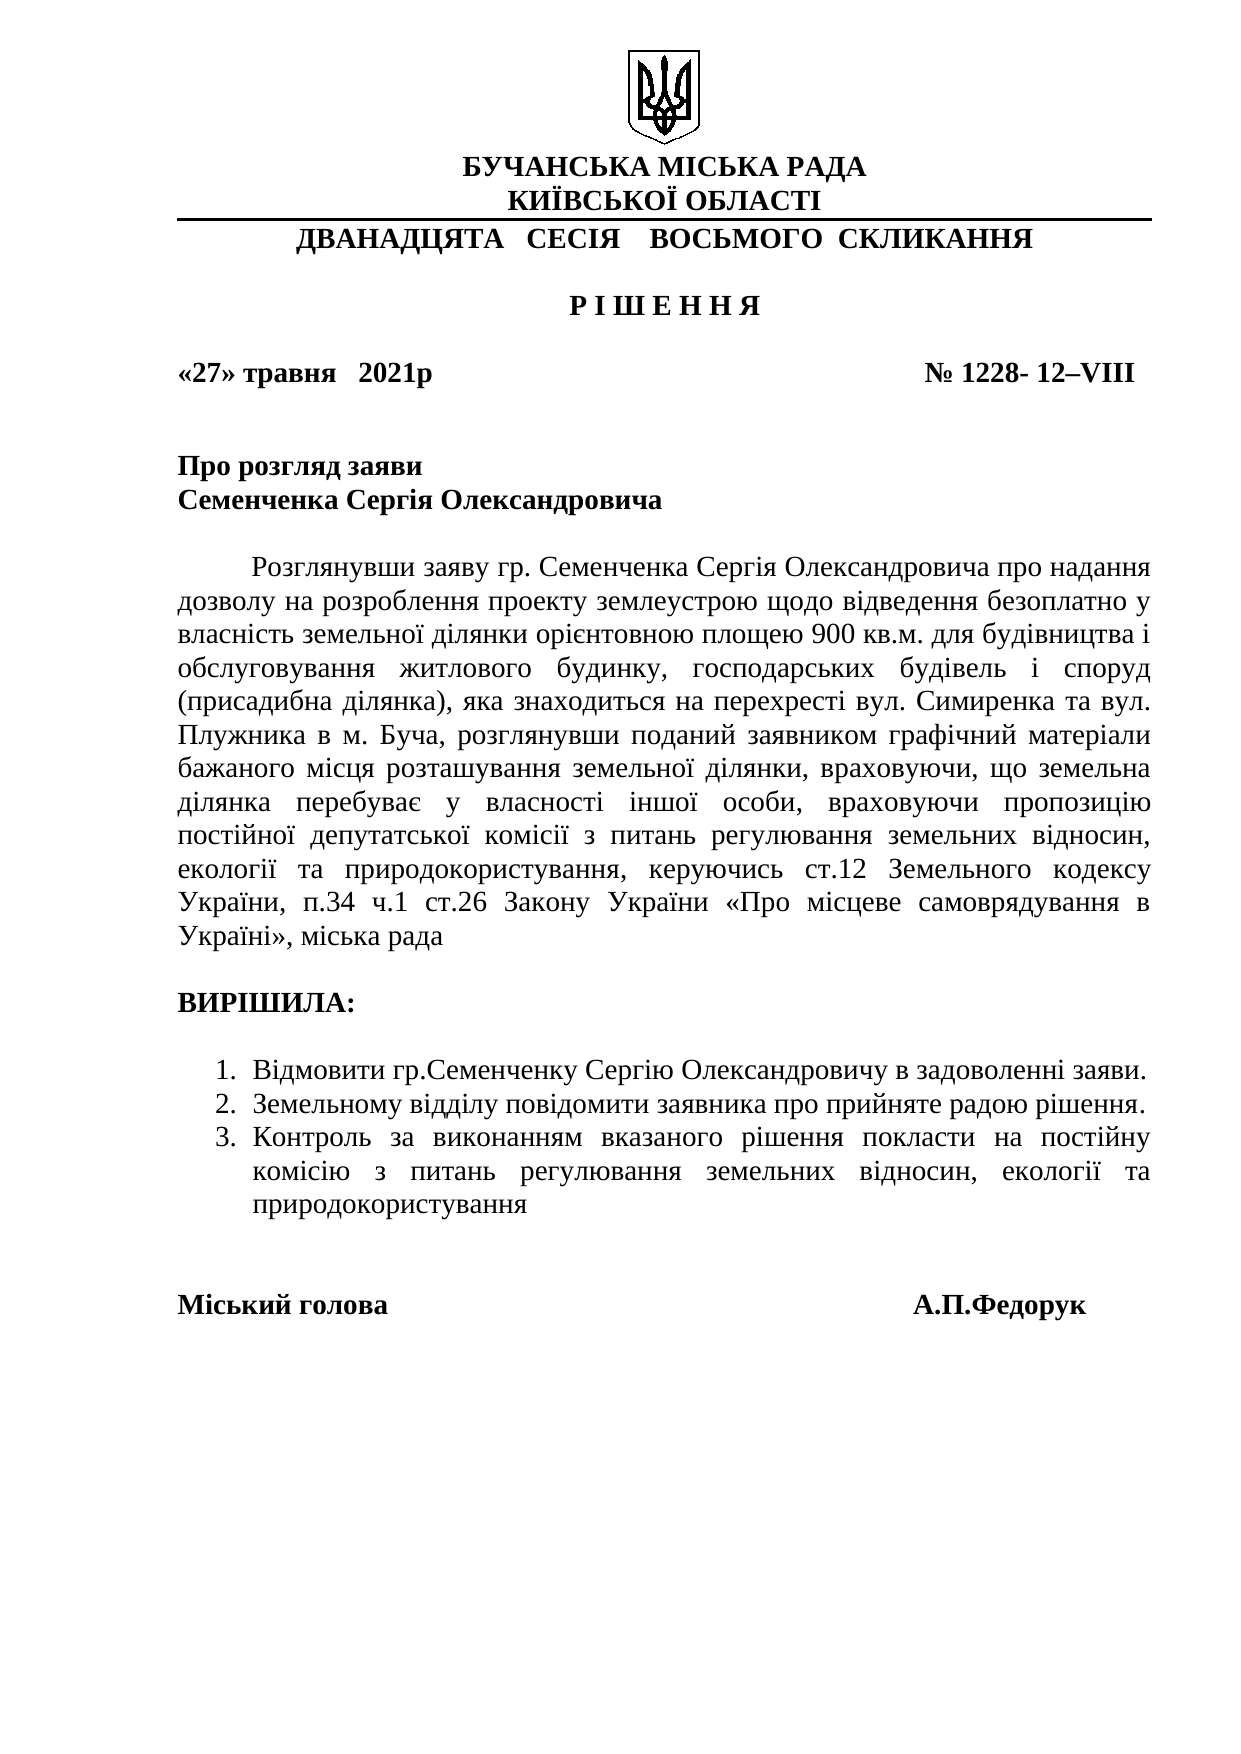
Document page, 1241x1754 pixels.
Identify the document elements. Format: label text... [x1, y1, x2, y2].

text Р І Ш Е Н Н Я [177, 288, 1152, 322]
text Про розгляд заяви [177, 448, 1152, 482]
list Контроль за виконанням вказаного рішення покласти на постійну комісію з питань регулювання земельних відносин, екології та природокористування [215, 1119, 1152, 1220]
list Відмовити гр.Семенченку Сергію Олександровичу в задоволенні заяви. [215, 1052, 1152, 1086]
text Міський голова А.П.Федорук [177, 1287, 1152, 1321]
text Розглянувши заяву гр. Семенченка Сергія Олександровича про надання дозволу на розроблення проекту землеустрою щодо відведення безоплатно у власність земельної ділянки орієнтовною площею 900 кв.м. для будівництва і обслуговування житлового будинку, господарських будівель і споруд (присадибна ділянка), яка знаходиться на перехресті вул. Симиренка та вул. Плужника в м. Буча, розглянувши поданий заявником графічний матеріали бажаного місця розташування земельної ділянки, враховуючи, що земельна ділянка перебуває у власності іншої особи, враховуючи пропозицію постійної депутатської комісії з питань регулювання земельних відносин, екології та природокористування, керуючись ст.12 Земельного кодексу України, п.34 ч.1 ст.26 Закону України «Про місцеве самоврядування в Україні», міська рада [177, 549, 1152, 952]
text ВИРІШИЛА: [177, 985, 1152, 1019]
list Земельному відділу повідомити заявника про прийняте радою рішення. [215, 1086, 1152, 1119]
text Семенченка Сергія Олександровича [177, 482, 1152, 516]
text ДВАНАДЦЯТА СЕСІЯ ВОСЬМОГО СКЛИКАННЯ [177, 221, 1152, 255]
text БУЧАНСЬКА МІСЬКА РАДА [177, 149, 1152, 183]
text «27» травня 2021р № 1228- 12–VІІІ [177, 356, 1152, 389]
text КИЇВСЬКОЇ ОБЛАСТІ [177, 183, 1152, 218]
